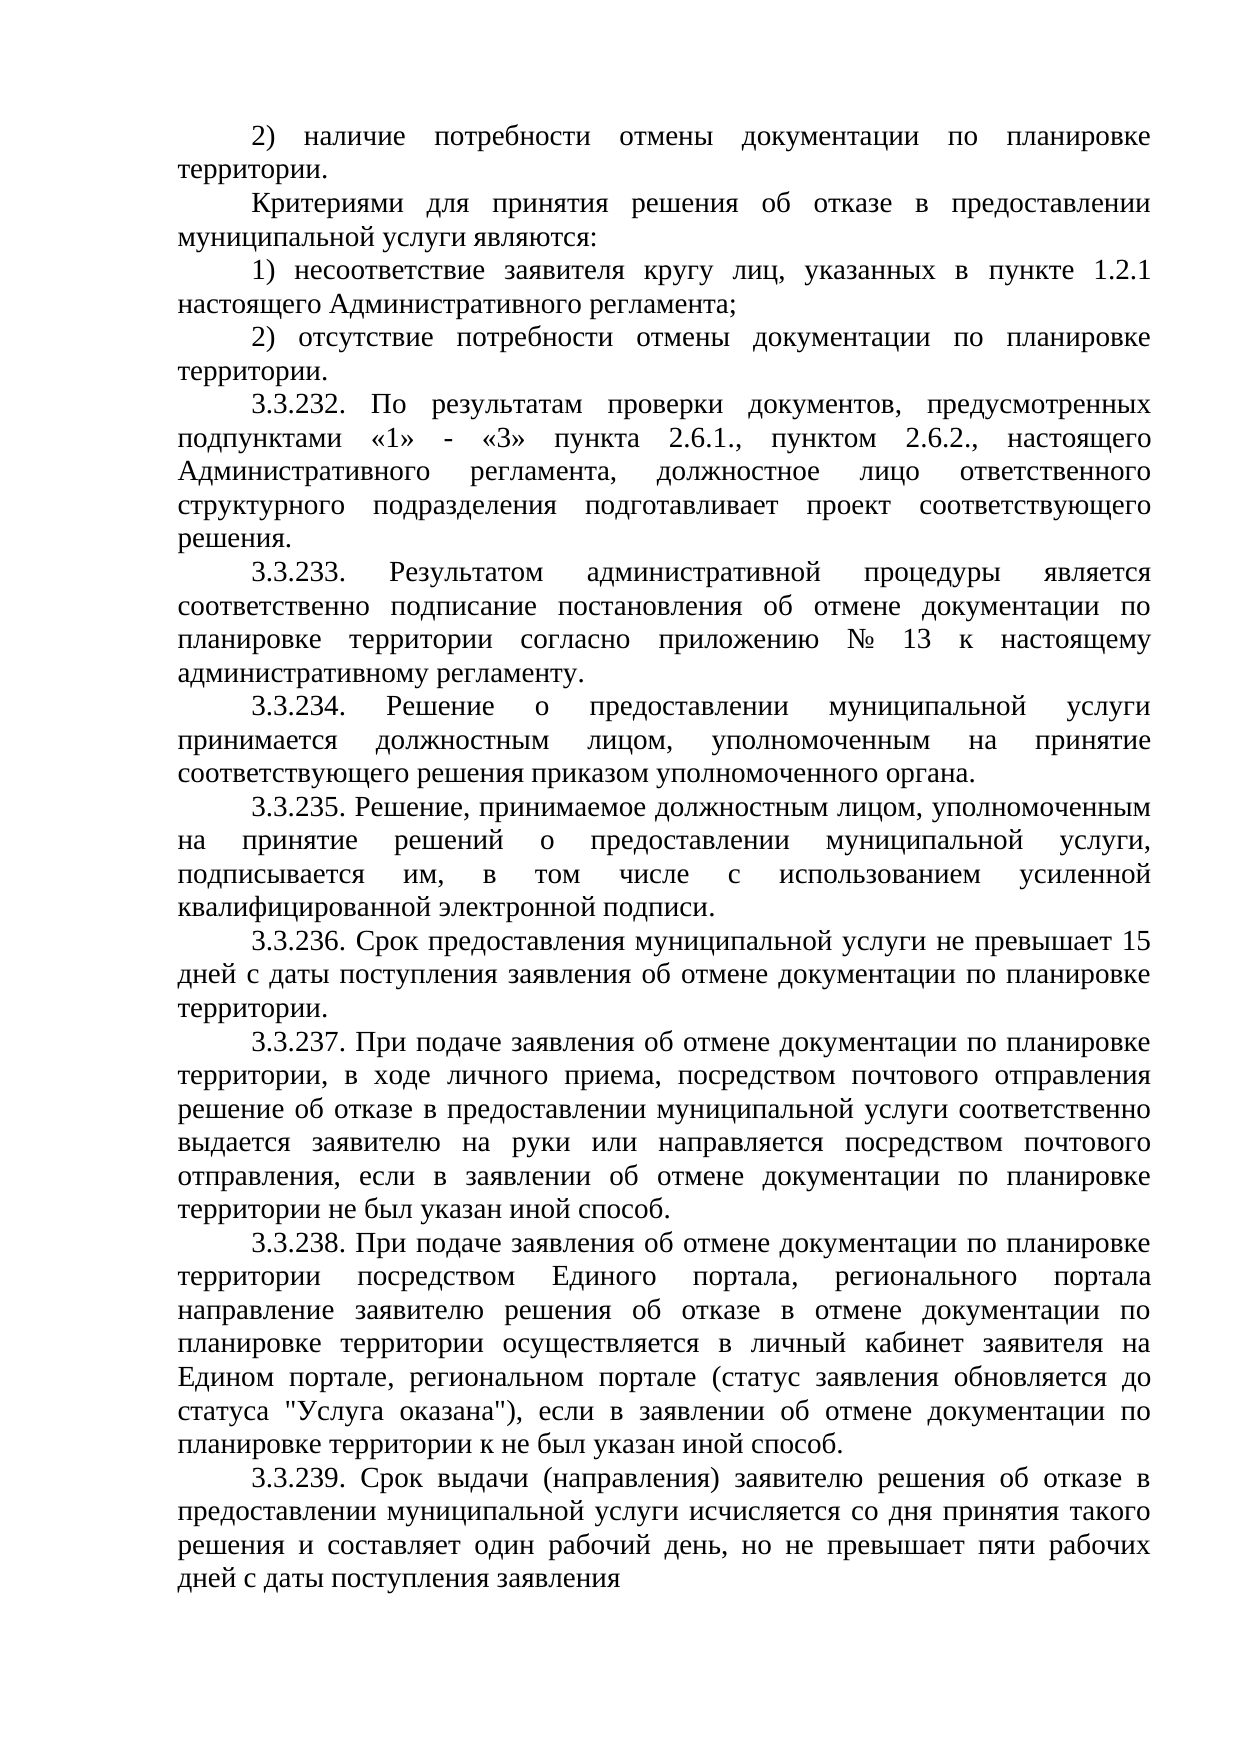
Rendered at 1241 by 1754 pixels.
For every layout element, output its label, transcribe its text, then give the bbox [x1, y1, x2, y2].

text 1) несоответствие заявителя кругу лиц, указанных в пункте 1.2.1 настоящего Административного регламента; [177, 252, 1152, 319]
text 3.3.232. По результатам проверки документов, предусмотренных подпунктами «1» - «3» пункта 2.6.1., пунктом 2.6.2., настоящего Административного регламента, должностное лицо ответственного структурного подразделения подготавливает проект соответствующего решения. [177, 386, 1152, 554]
text 2) наличие потребности отмены документации по планировке территории. [177, 118, 1152, 185]
text 3.3.237. При подаче заявления об отмене документации по планировке территории, в ходе личного приема, посредством почтового отправления решение об отказе в предоставлении муниципальной услуги соответственно выдается заявителю на руки или направляется посредством почтового отправления, если в заявлении об отмене документации по планировке территории не был указан иной способ. [177, 1024, 1152, 1225]
text 3.3.239. Срок выдачи (направления) заявителю решения об отказе в предоставлении муниципальной услуги исчисляется со дня принятия такого решения и составляет один рабочий день, но не превышает пяти рабочих дней с даты поступления заявления [177, 1460, 1152, 1594]
text 3.3.238. При подаче заявления об отмене документации по планировке территории посредством Единого портала, регионального портала направление заявителю решения об отказе в отмене документации по планировке территории осуществляется в личный кабинет заявителя на Едином портале, региональном портале (статус заявления обновляется до статуса "Услуга оказана"), если в заявлении об отмене документации по планировке территории к не был указан иной способ. [177, 1225, 1152, 1460]
text 3.3.234. Решение о предоставлении муниципальной услуги принимается должностным лицом, уполномоченным на принятие соответствующего решения приказом уполномоченного органа. [177, 688, 1152, 789]
text 3.3.233. Результатом административной процедуры является соответственно подписание постановления об отмене документации по планировке территории согласно приложению № 13 к настоящему административному регламенту. [177, 554, 1152, 688]
text Критериями для принятия решения об отказе в предоставлении муниципальной услуги являются: [177, 185, 1152, 252]
text 2) отсутствие потребности отмены документации по планировке территории. [177, 319, 1152, 386]
text 3.3.235. Решение, принимаемое должностным лицом, уполномоченным на принятие решений о предоставлении муниципальной услуги, подписывается им, в том числе с использованием усиленной квалифицированной электронной подписи. [177, 789, 1152, 923]
text 3.3.236. Срок предоставления муниципальной услуги не превышает 15 дней с даты поступления заявления об отмене документации по планировке территории. [177, 923, 1152, 1024]
